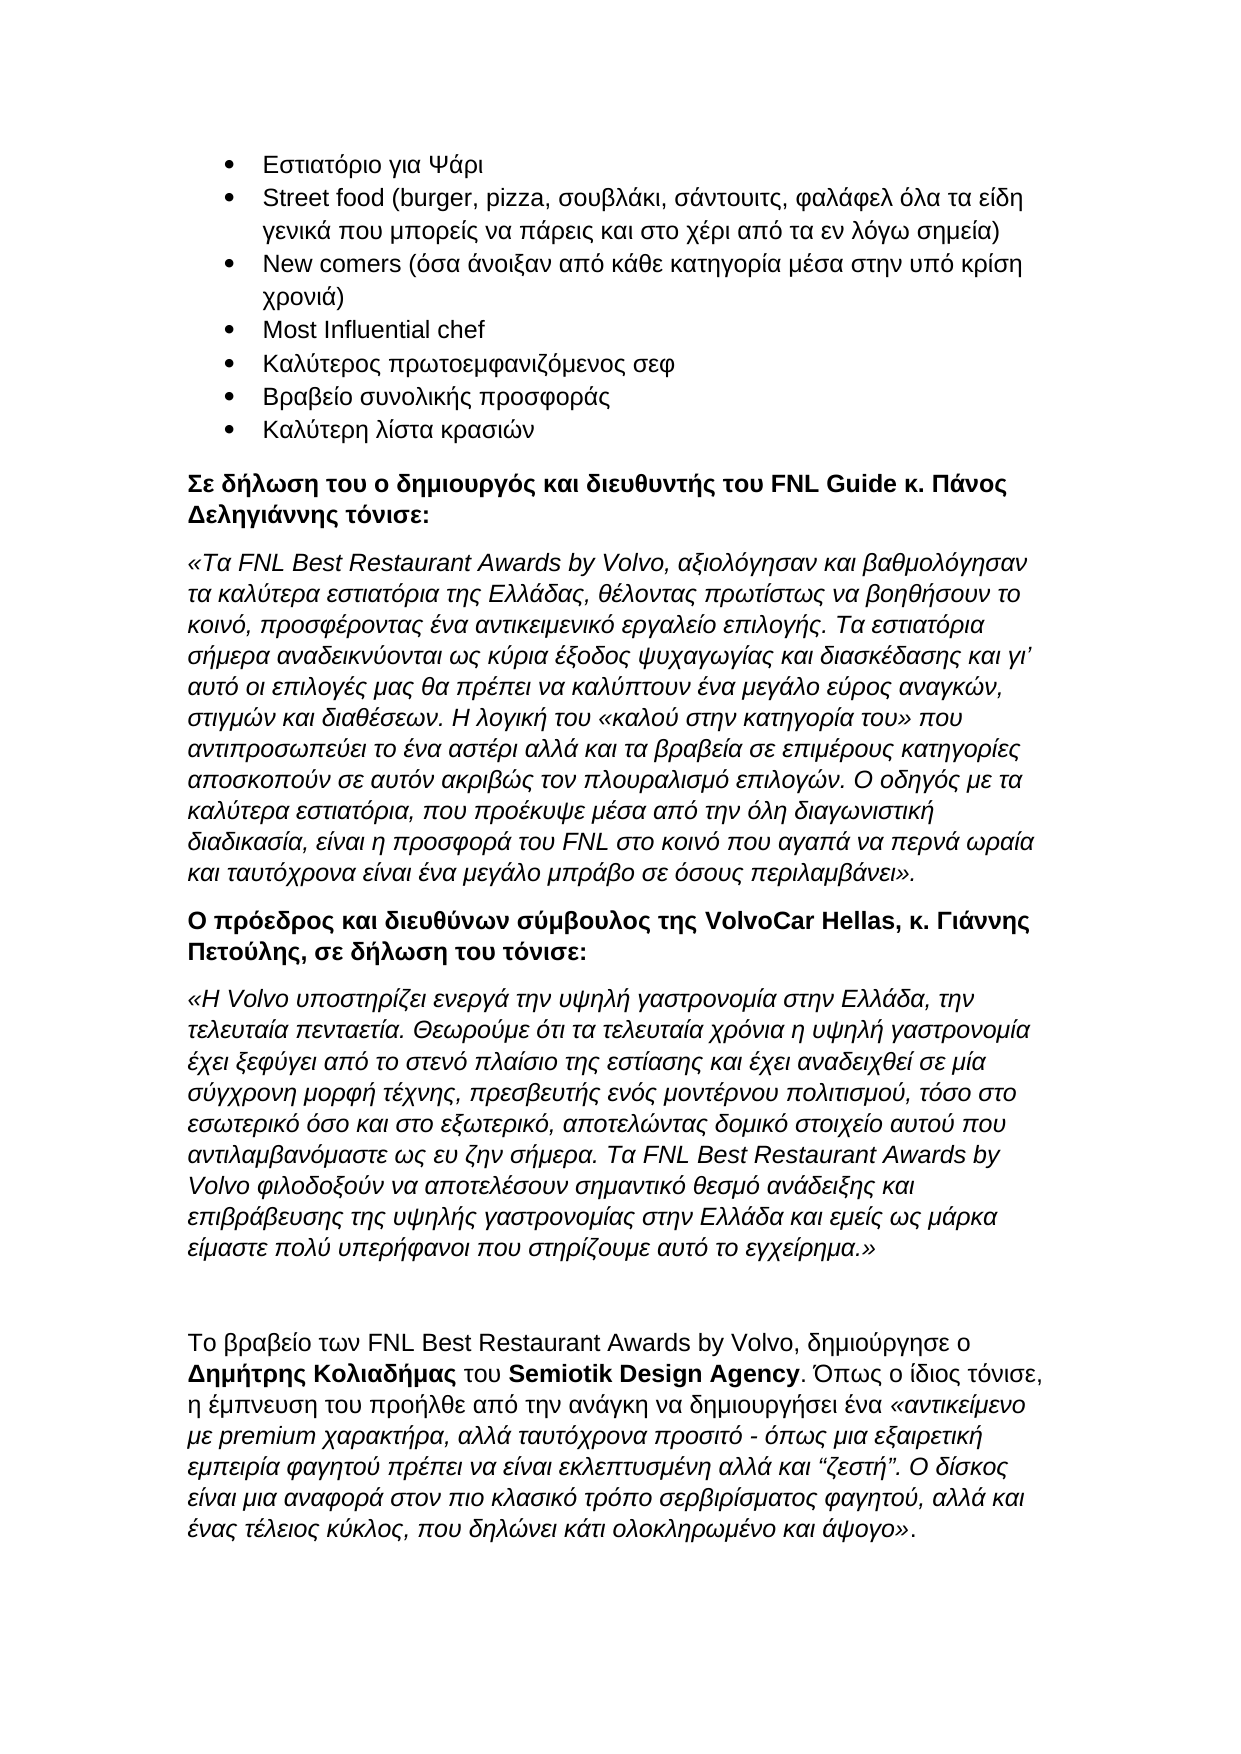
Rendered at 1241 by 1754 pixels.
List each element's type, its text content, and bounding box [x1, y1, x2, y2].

list Εστιατόριο για Ψάρι [225, 150, 1053, 179]
text «Τα FNL Best Restaurant Awards by Volvo, αξιολόγησαν και βαθμολόγησαν τα καλύτερα εστιατόρια της Ελλάδας, θέλοντας πρωτίστως να βοηθήσουν το κοινό, προσφέροντας ένα αντικειμενικό εργαλείο επιλογής. Τα εστιατόρια σήμερα αναδεικνύονται ως κύρια έξοδος ψυχαγωγίας και διασκέδασης και γι’ αυτό οι επιλογές μας θα πρέπει να καλύπτουν ένα μεγάλο εύρος αναγκών, στιγμών και διαθέσεων. Η λογική του «καλού στην κατηγορία του» που αντιπροσωπεύει το ένα αστέρι αλλά και τα βραβεία σε επιμέρους κατηγορίες αποσκοπούν σε αυτόν ακριβώς τον πλουραλισμό επιλογών. Ο οδηγός με τα καλύτερα εστιατόρια, που προέκυψε μέσα από την όλη διαγωνιστική διαδικασία, είναι η προσφορά του FΝL στο κοινό που αγαπά να περνά ωραία και ταυτόχρονα είναι ένα μεγάλο μπράβο σε όσους περιλαμβάνει». [187, 547, 1053, 887]
list Καλύτερος πρωτοεμφανιζόμενος σεφ [225, 348, 1053, 377]
list New comers (όσα άνοιξαν από κάθε κατηγορία μέσα στην υπό κρίση χρονιά) [225, 249, 1053, 311]
list Βραβείο συνολικής προσφοράς [225, 382, 1053, 411]
text «Η Volvo υποστηρίζει ενεργά την υψηλή γαστρονομία στην Ελλάδα, την τελευταία πενταετία. Θεωρούμε ότι τα τελευταία χρόνια η υψηλή γαστρονομία έχει ξεφύγει από το στενό πλαίσιο της εστίασης και έχει αναδειχθεί σε μία σύγχρονη μορφή τέχνης, πρεσβευτής ενός μοντέρνου πολιτισμού, τόσο στο εσωτερικό όσο και στο εξωτερικό, αποτελώντας δομικό στοιχείο αυτού που αντιλαμβανόμαστε ως ευ ζην σήμερα. Τα FNL Best Restaurant Awards by Volvo φιλοδοξούν να αποτελέσουν σημαντικό θεσμό ανάδειξης και επιβράβευσης της υψηλής γαστρονομίας στην Ελλάδα και εμείς ως μάρκα είμαστε πολύ υπερήφανοι που στηρίζουμε αυτό το εγχείρημα.» [187, 984, 1053, 1261]
list Καλύτερη λίστα κρασιών [225, 415, 1053, 444]
list Street food (burger, pizza, σουβλάκι, σάντουιτς, φαλάφελ όλα τα είδη γενικά που μπορείς να πάρεις και στο χέρι από τα εν λόγω σημεία) [225, 183, 1053, 245]
text Σε δήλωση του ο δημιουργός και διευθυντής του FΝL Guide κ. Πάνος Δεληγιάννης τόνισε: [187, 469, 1053, 528]
list Most Influential chef [225, 315, 1053, 344]
text Ο πρόεδρος και διευθύνων σύμβουλος της VolvoCar Hellas, κ. Γιάννης Πετούλης, σε δήλωση του τόνισε: [187, 906, 1053, 965]
text Το βραβείο των FNL Best Restaurant Awards by Volvo, δημιούργησε ο Δημήτρης Κολιαδήμας του Semiotik Design Agency. Όπως ο ίδιος τόνισε, η έμπνευση του προήλθε από την ανάγκη να δημιουργήσει ένα «αντικείμενο με premium χαρακτήρα, αλλά ταυτόχρονα προσιτό - όπως μια εξαιρετική εμπειρία φαγητού πρέπει να είναι εκλεπτυσμένη αλλά και “ζεστή”. Ο δίσκος είναι μια αναφορά στον πιο κλασικό τρόπο σερβιρίσματος φαγητού, αλλά και ένας τέλειος κύκλος, που δηλώνει κάτι ολοκληρωμένο και άψογο». [187, 1328, 1053, 1543]
